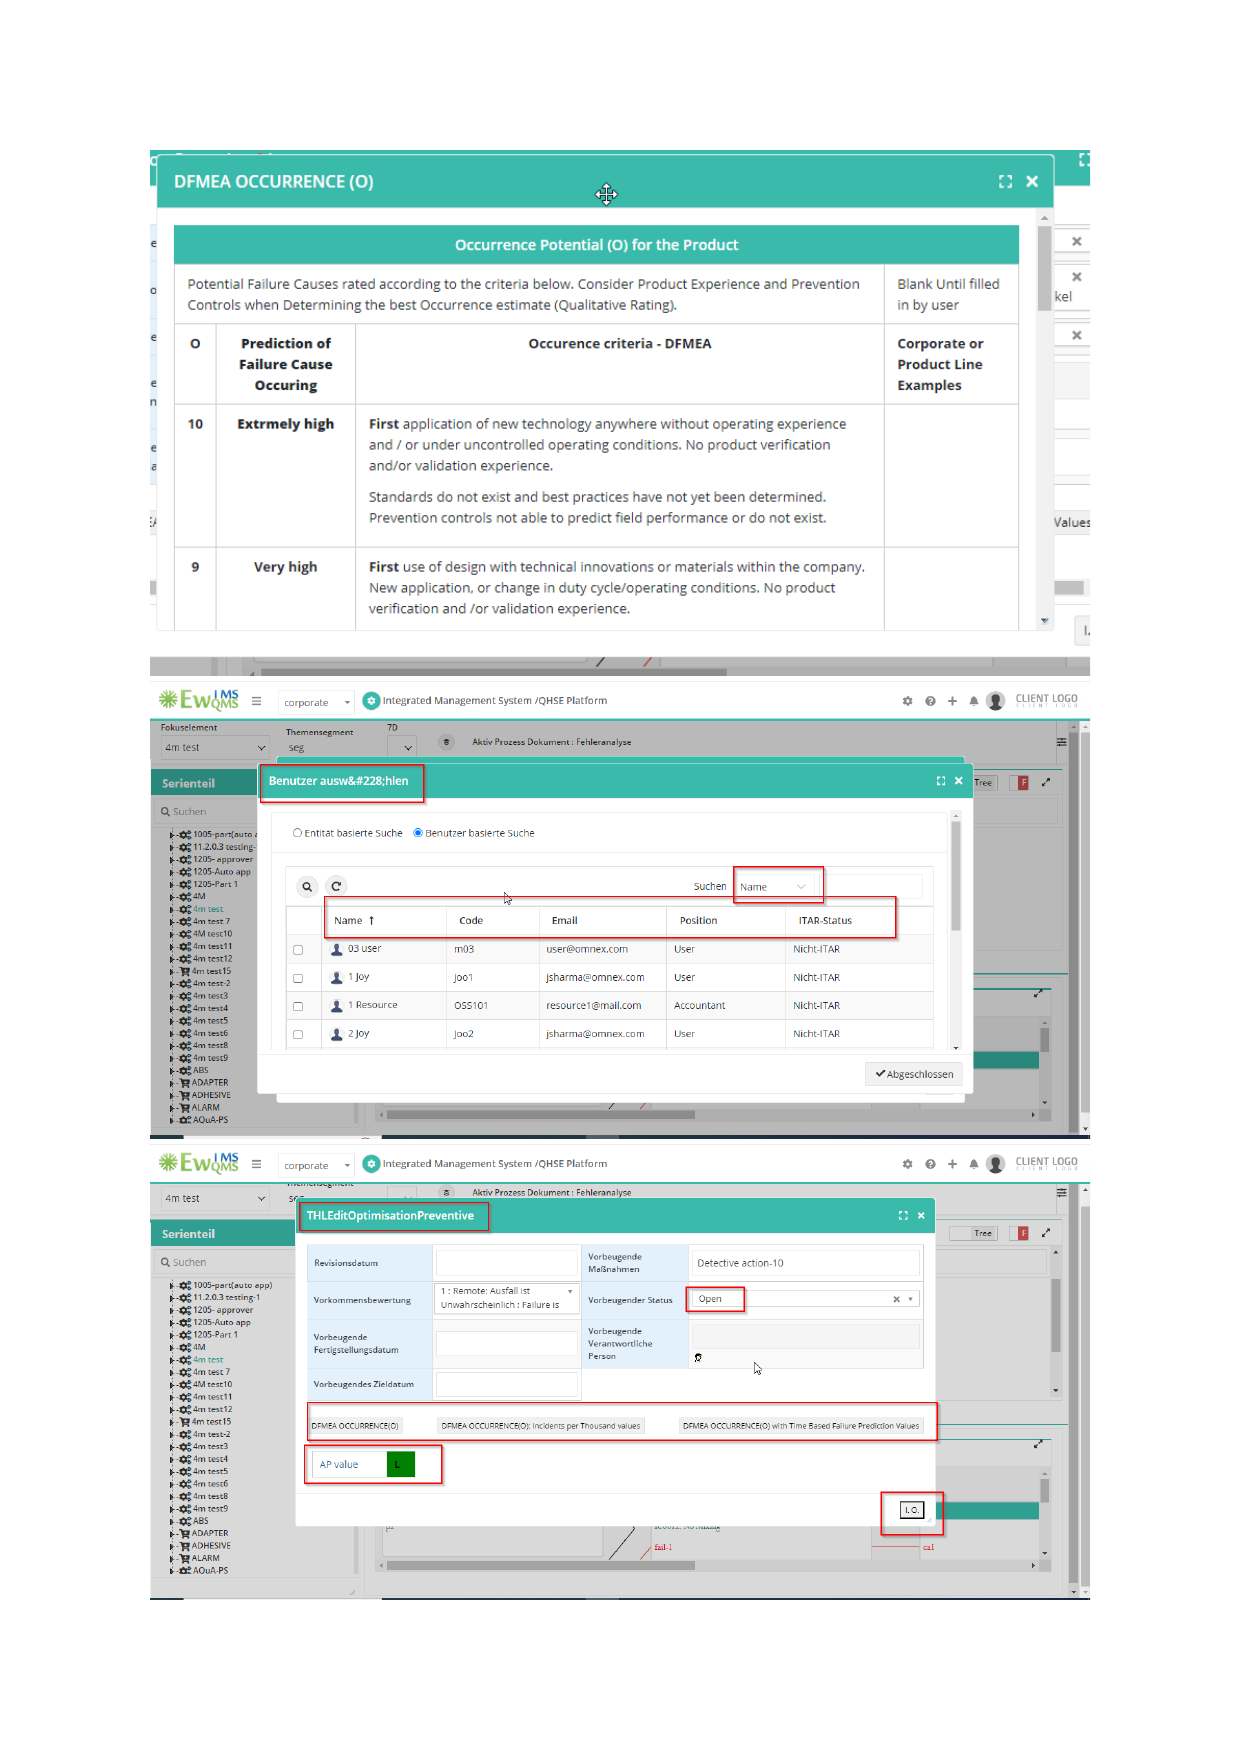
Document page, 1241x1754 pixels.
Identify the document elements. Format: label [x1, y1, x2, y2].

picture [150, 679, 1091, 1139]
picture [150, 150, 1091, 676]
picture [150, 1142, 1091, 1600]
